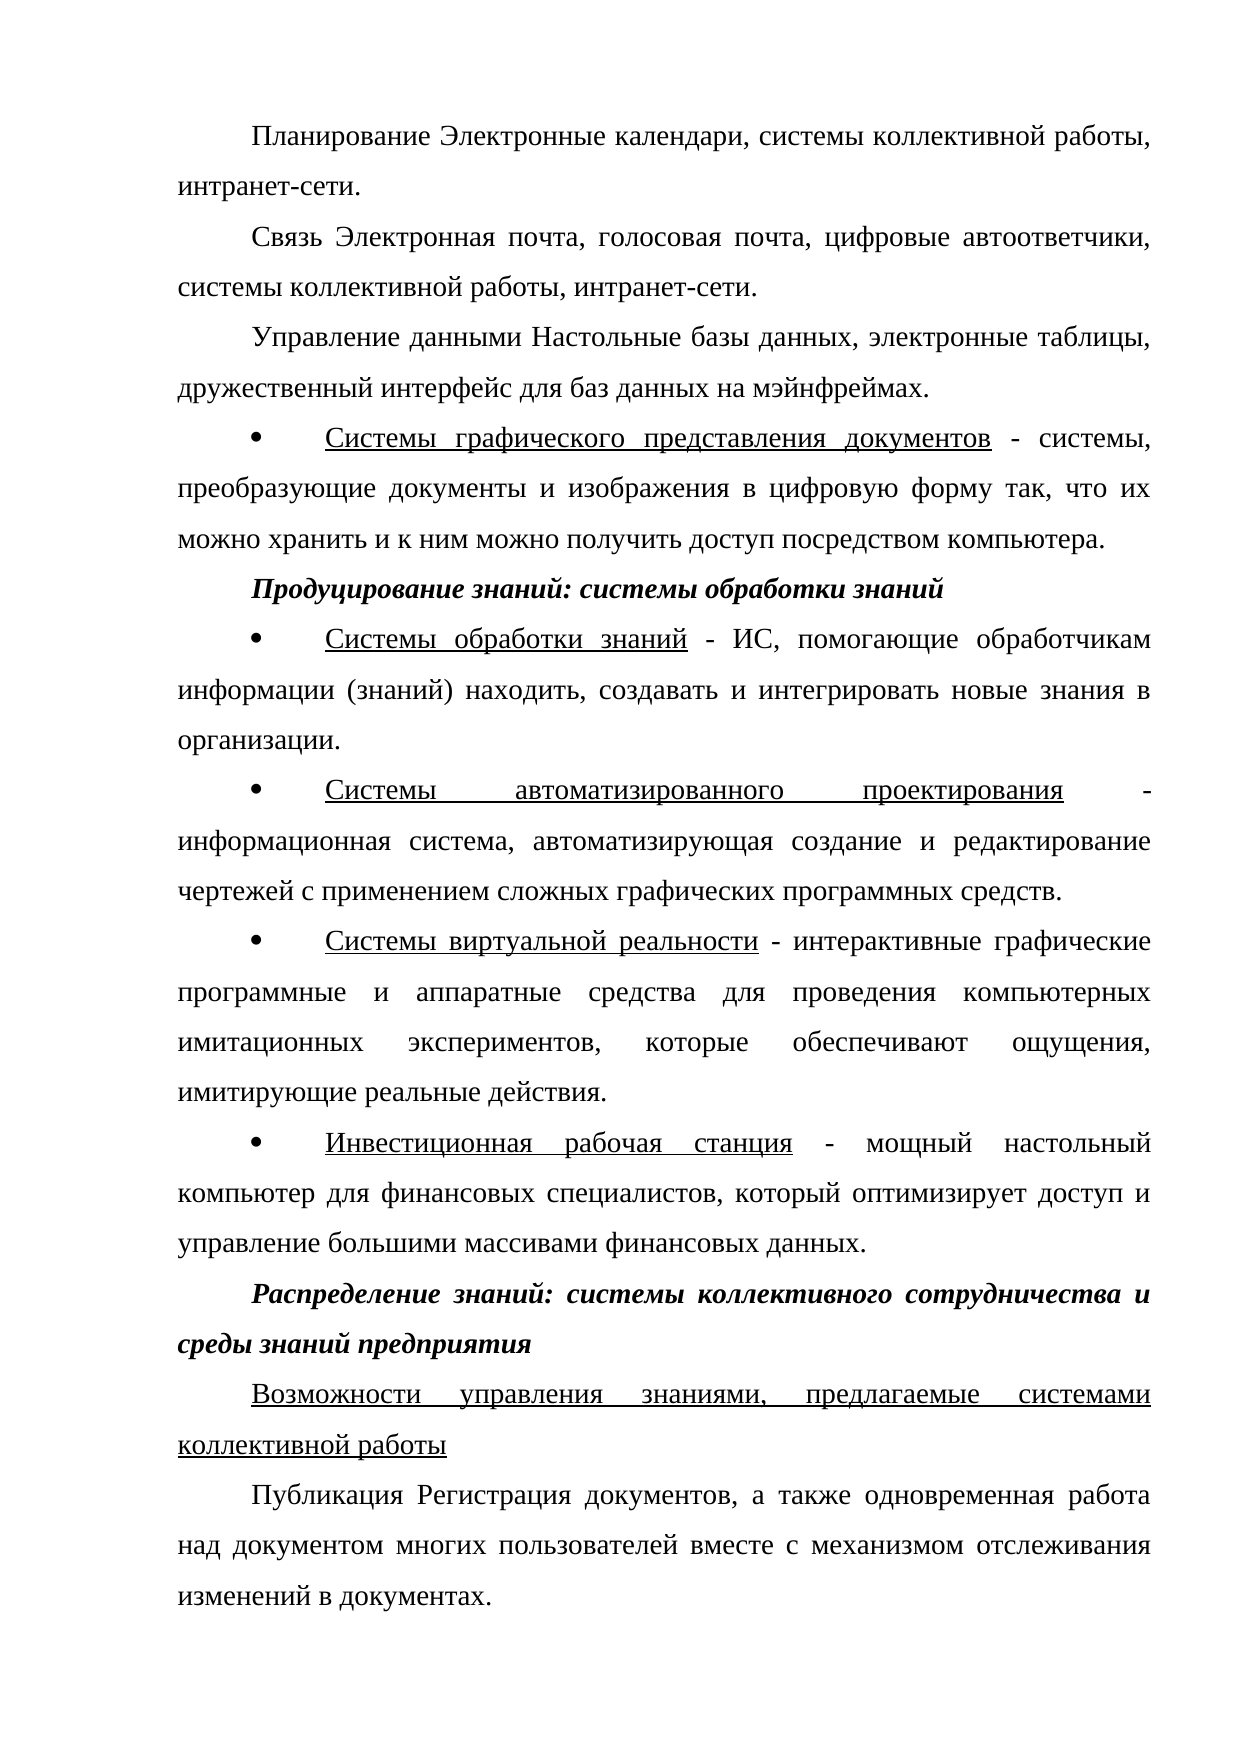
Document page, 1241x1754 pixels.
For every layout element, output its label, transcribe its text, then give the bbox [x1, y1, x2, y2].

list Системы автоматизированного проектирования - информационная система, автоматизирующая создание и редактирование чертежей с применением сложных графических программных средств. [177, 772, 1152, 907]
list Системы графического представления документов - системы, преобразующие документы и изображения в цифровую форму так, что их можно хранить и к ним можно получить доступ посредством компьютера. [177, 420, 1152, 554]
text Управление данными Настольные базы данных, электронные таблицы, дружественный интерфейс для баз данных на мэйнфреймах. [177, 319, 1152, 403]
list Системы обработки знаний - ИС, помогающие обработчикам информации (знаний) находить, создавать и интегрировать новые знания в организации. [177, 621, 1152, 756]
text Планирование Электронные календари, системы коллективной работы, интранет-сети. [177, 118, 1152, 202]
text Связь Электронная почта, голосовая почта, цифровые автоответчики, системы коллективной работы, интранет-ceти. [177, 219, 1152, 303]
list Инвестиционная рабочая станция - мощный настольный компьютер для финансовых специалистов, который оптимизирует доступ и управление большими массивами финансовых данных. [177, 1125, 1152, 1259]
text Распределение знаний: системы коллективного сотрудничества и среды знаний предприятия [177, 1276, 1152, 1360]
text Возможности управления знаниями, предлагаемые системами коллективной работы [177, 1376, 1152, 1460]
list Системы виртуальной реальности - интерактивные графические программные и аппаратные средства для проведения компьютерных имитационных экспериментов, которые обеспечивают ощущения, имитирующие реальные действия. [177, 923, 1152, 1108]
text Публикация Регистрация документов, а также одновременная работа над документом многих пользователей вместе с механизмом отслеживания изменений в документах. [177, 1477, 1152, 1611]
text Продуцирование знаний: системы обработки знаний [177, 571, 1152, 604]
